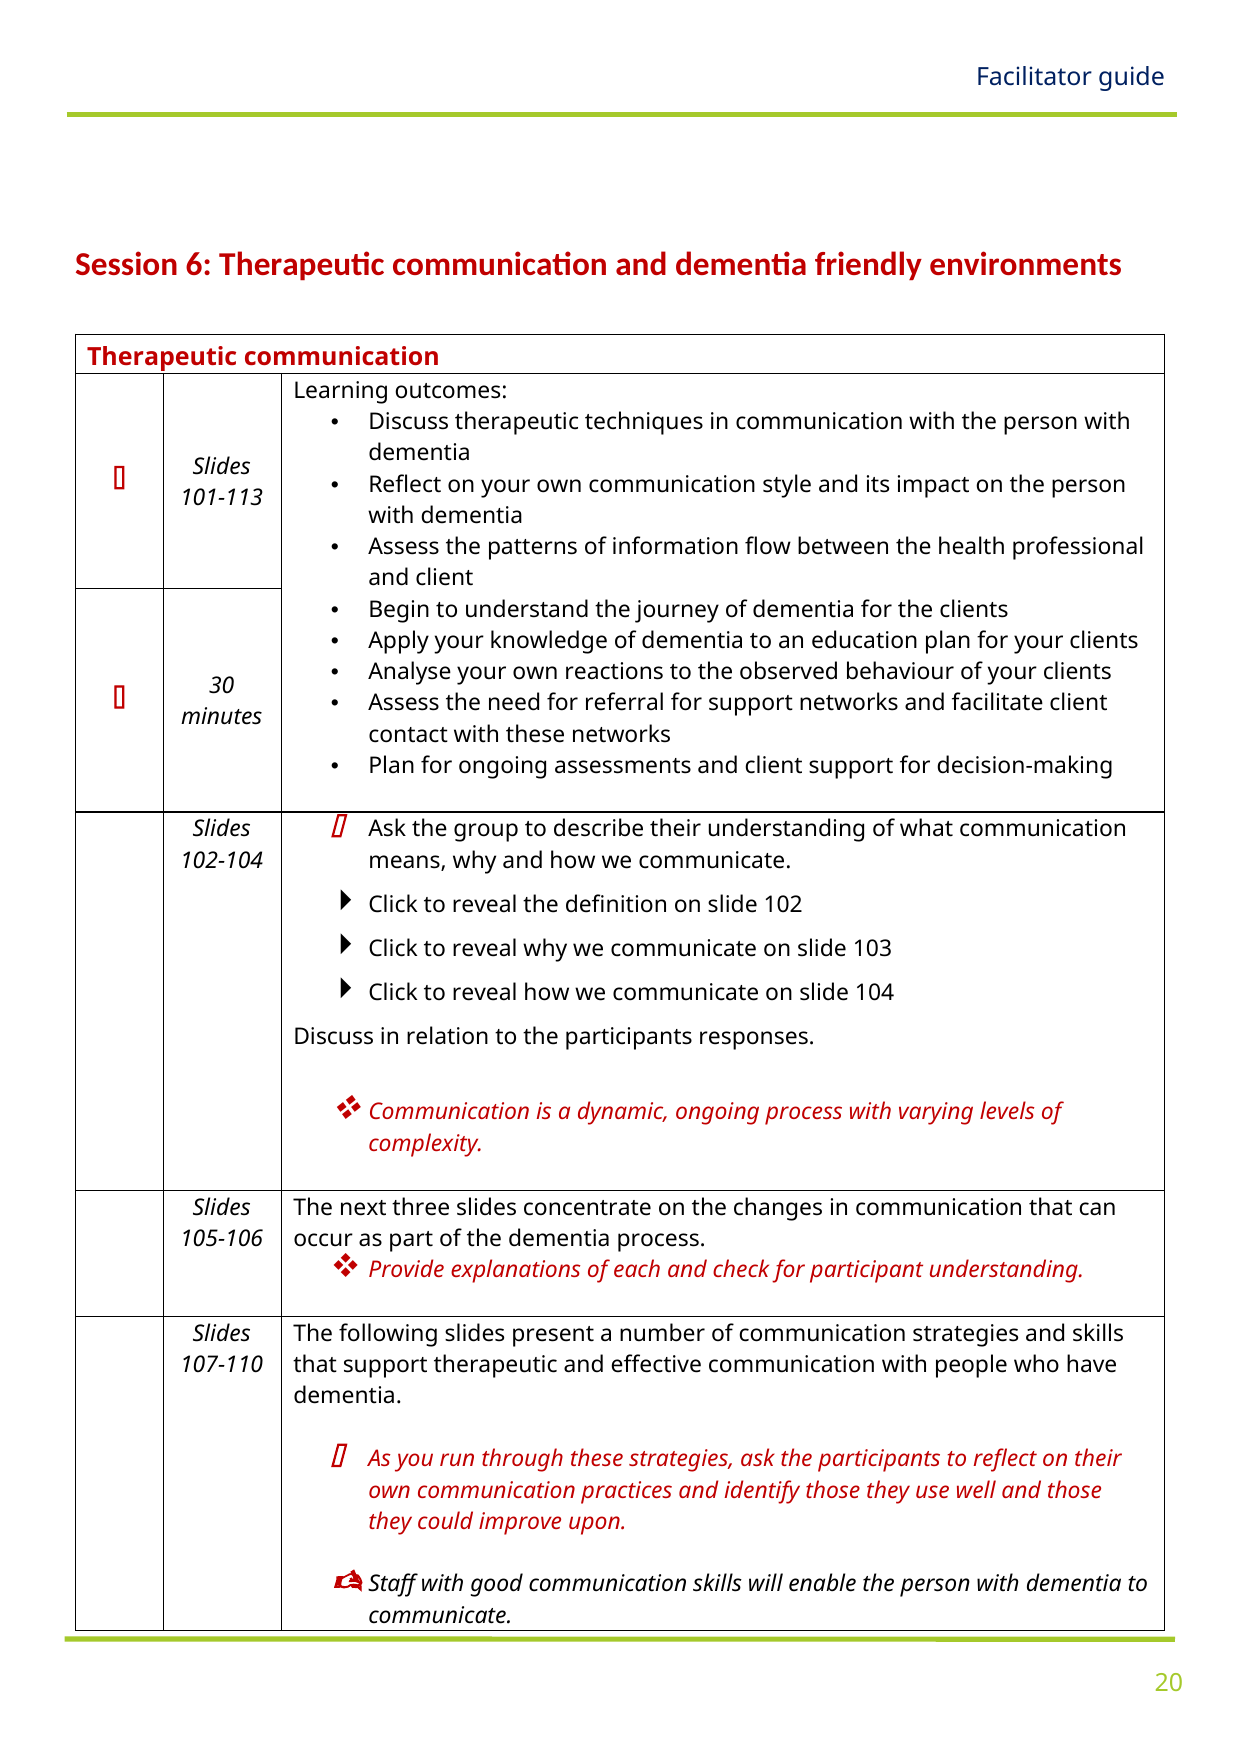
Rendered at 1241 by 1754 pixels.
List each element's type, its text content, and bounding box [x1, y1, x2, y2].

table_cell The following slides present a number of communication strategies and skills that support therapeutic and effective communication with people who have dementia. As you run through these strategies, ask the participants to reflect on their own communication practices and identify those they use well and those they could improve upon. Staff with good communication skills will enable the person with dementia to communicate. [282, 1317, 1164, 1630]
subtitle Session 6: Therapeutic communication and dementia friendly environments [75, 152, 1165, 284]
table_cell Slides 105-106 [164, 1191, 281, 1316]
table_cell The next three slides concentrate on the changes in communication that can occur as part of the dementia process. Provide explanations of each and check for participant understanding. [282, 1191, 1164, 1316]
table_cell Slides 102-104 [164, 813, 281, 1189]
table_cell Learning outcomes: Discuss therapeutic techniques in communication with the person with dementia Reflect on your own communication style and its impact on the person with dementia Assess the patterns of information flow between the health professional and client Begin to understand the journey of dementia for the clients Apply your knowledge of dementia to an education plan for your clients Analyse your own reactions to the observed behaviour of your clients Assess the need for referral for support networks and facilitate client contact with these networks Plan for ongoing assessments and client support for decision-making [282, 374, 1164, 811]
table_cell Slides 107-110 [164, 1317, 281, 1630]
table_cell Ask the group to describe their understanding of what communication means, why and how we communicate. Click to reveal the definition on slide 102 Click to reveal why we communicate on slide 103 Click to reveal how we communicate on slide 104 Discuss in relation to the participants responses. Communication is a dynamic, ongoing process with varying levels of complexity. [282, 813, 1164, 1189]
table_cell Slides 101-113 [164, 374, 281, 588]
table_cell [76, 589, 163, 811]
table_header Therapeutic communication [76, 335, 1164, 373]
table_cell [76, 1317, 163, 1630]
table_cell [76, 813, 163, 1189]
table_cell 30 minutes [164, 589, 281, 811]
table_cell [76, 1191, 163, 1316]
table_cell [76, 374, 163, 588]
